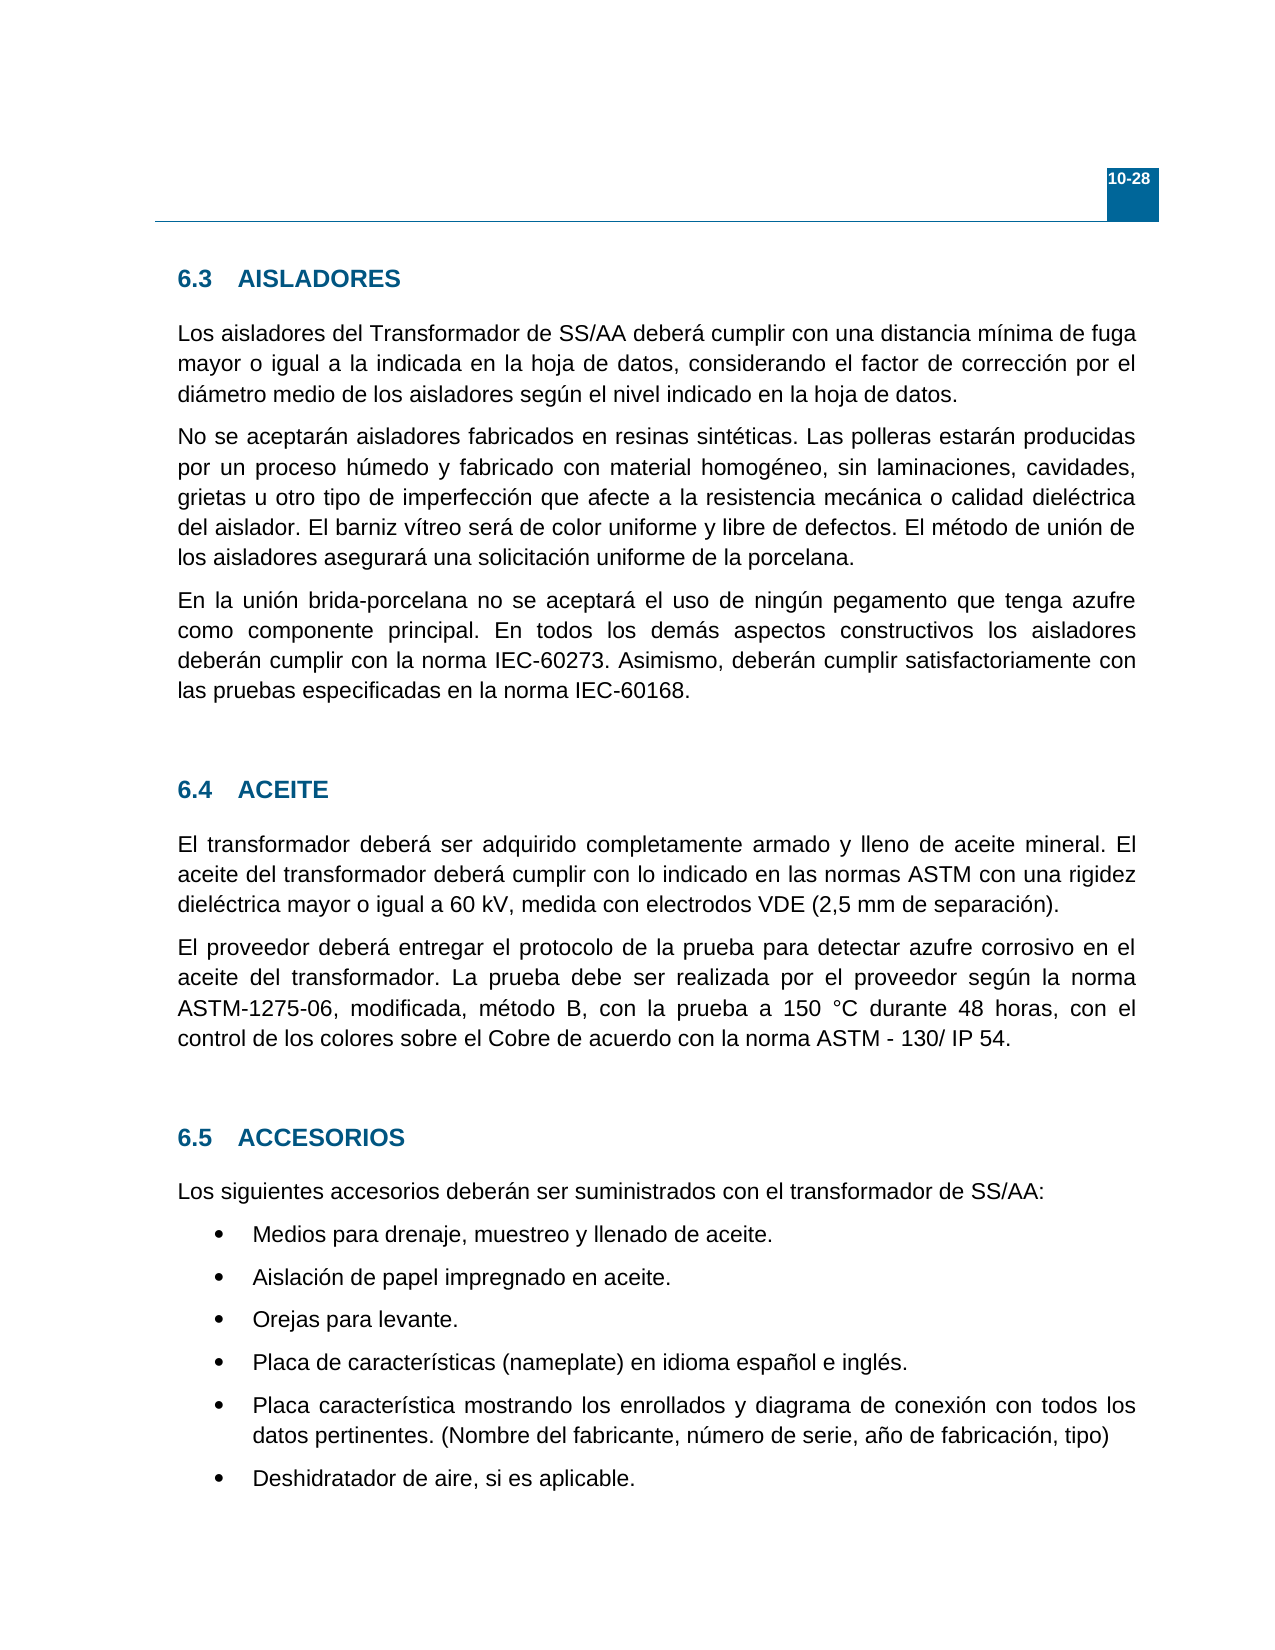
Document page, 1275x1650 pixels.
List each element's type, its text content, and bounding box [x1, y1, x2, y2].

list Orejas para levante. [215, 1306, 1137, 1333]
list Deshidratador de aire, si es aplicable. [215, 1465, 1137, 1491]
text El transformador deberá ser adquirido completamente armado y lleno de aceite mineral. El aceite del transformador deberá cumplir con lo indicado en las normas ASTM con una rigidez dieléctrica mayor o igual a 60 kV, medida con electrodos VDE (2,5 mm de separación). [177, 831, 1137, 918]
list Aislación de papel impregnado en aceite. [215, 1264, 1137, 1290]
text No se aceptarán aisladores fabricados en resinas sintéticas. Las polleras estarán producidas por un proceso húmedo y fabricado con material homogéneo, sin laminaciones, cavidades, grietas u otro tipo de imperfección que afecte a la resistencia mecánica o calidad dieléctrica del aislador. El barniz vítreo será de color uniforme y libre de defectos. El método de unión de los aisladores asegurará una solicitación uniforme de la porcelana. [177, 423, 1137, 570]
subtitle Aisladores [177, 264, 1137, 293]
text En la unión brida-porcelana no se aceptará el uso de ningún pegamento que tenga azufre como componente principal. En todos los demás aspectos constructivos los aisladores deberán cumplir con la norma IEC-60273. Asimismo, deberán cumplir satisfactoriamente con las pruebas especificadas en la norma IEC-60168. [177, 587, 1137, 704]
list Placa característica mostrando los enrollados y diagrama de conexión con todos los datos pertinentes. (Nombre del fabricante, número de serie, año de fabricación, tipo) [215, 1392, 1137, 1448]
subtitle Aceite [177, 775, 1137, 804]
text El proveedor deberá entregar el protocolo de la prueba para detectar azufre corrosivo en el aceite del transformador. La prueba debe ser realizada por el proveedor según la norma ASTM-1275-06, modificada, método B, con la prueba a 150 °C durante 48 horas, con el control de los colores sobre el Cobre de acuerdo con la norma ASTM - 130/ IP 54. [177, 934, 1137, 1051]
text Los aisladores del Transformador de SS/AA deberá cumplir con una distancia mínima de fuga mayor o igual a la indicada en la hoja de datos, considerando el factor de corrección por el diámetro medio de los aisladores según el nivel indicado en la hoja de datos. [177, 320, 1137, 407]
list Placa de características (nameplate) en idioma español e inglés. [215, 1349, 1137, 1375]
list Medios para drenaje, muestreo y llenado de aceite. [215, 1221, 1137, 1247]
text Los siguientes accesorios deberán ser suministrados con el transformador de SS/AA: [177, 1178, 1137, 1204]
subtitle Accesorios [177, 1123, 1137, 1151]
